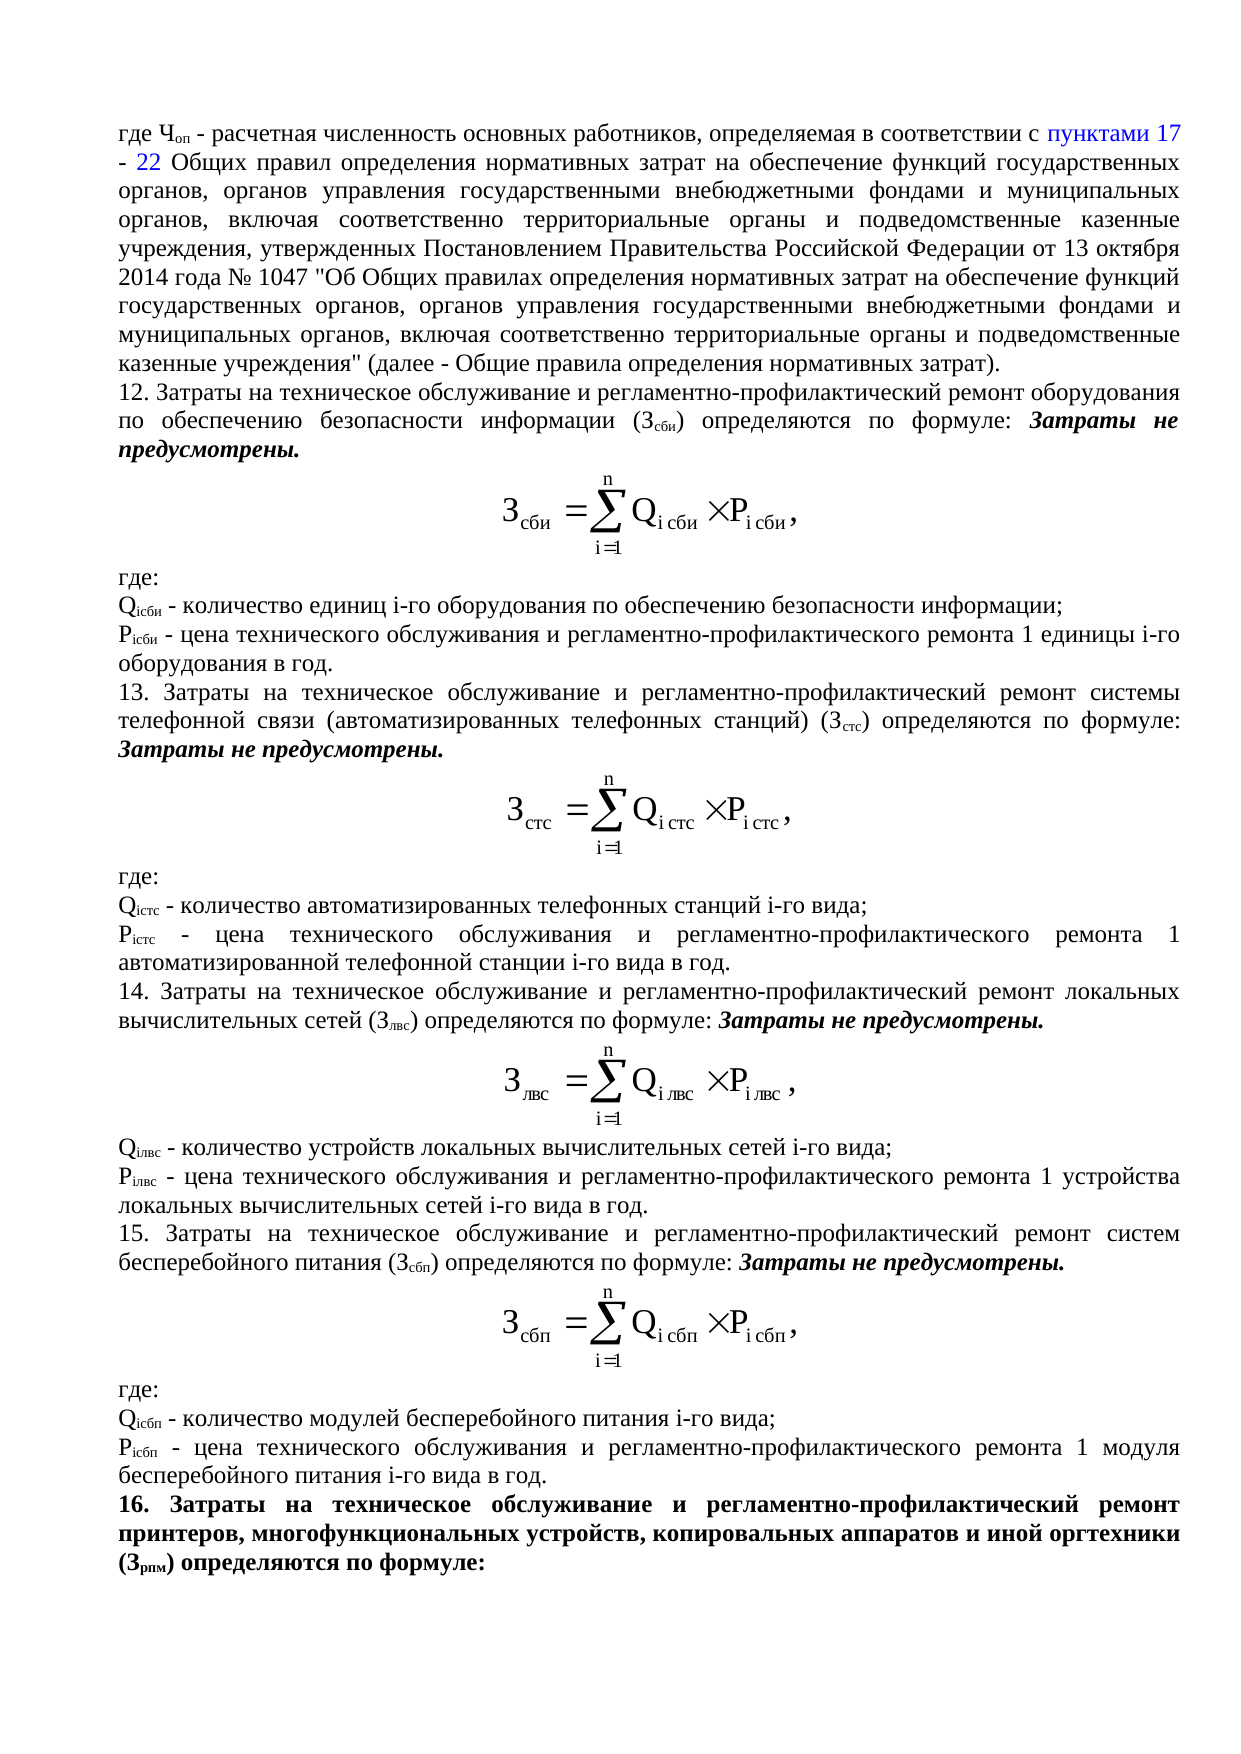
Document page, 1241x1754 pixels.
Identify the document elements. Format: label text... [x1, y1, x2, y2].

text где: [118, 1374, 1181, 1403]
text Qiлвс - количество устройств локальных вычислительных сетей i-го вида; [118, 1132, 1181, 1161]
text где: [118, 562, 1181, 590]
text Qiсбп - количество модулей бесперебойного питания i-го вида; [118, 1403, 1181, 1432]
text Piлвс - цена технического обслуживания и регламентно-профилактического ремонта 1 устройства локальных вычислительных сетей i-го вида в год. [118, 1161, 1181, 1218]
text 13. Затраты на техническое обслуживание и регламентно-профилактический ремонт системы телефонной связи (автоматизированных телефонных станций) (Зстс) определяются по формуле: Затраты не предусмотрены. [118, 677, 1181, 763]
text Piсби - цена технического обслуживания и регламентно-профилактического ремонта 1 единицы i-го оборудования в год. [118, 619, 1181, 677]
text Piстс - цена технического обслуживания и регламентно-профилактического ремонта 1 автоматизированной телефонной станции i-го вида в год. [118, 919, 1181, 976]
text где Чоп - расчетная численность основных работников, определяемая в соответствии с пунктами 17 - 22 Общих правил определения нормативных затрат на обеспечение функций государственных органов, органов управления государственными внебюджетными фондами и муниципальных органов, включая соответственно территориальные органы и подведомственные казенные учреждения, утвержденных Постановлением Правительства Российской Федерации от 13 октября 2014 года № 1047 "Об Общих правилах определения нормативных затрат на обеспечение функций государственных органов, органов управления государственными внебюджетными фондами и муниципальных органов, включая соответственно территориальные органы и подведомственные казенные учреждения" (далее - Общие правила определения нормативных затрат). [118, 118, 1181, 377]
text Qiсби - количество единиц i-го оборудования по обеспечению безопасности информации; [118, 590, 1181, 619]
text Piсбп - цена технического обслуживания и регламентно-профилактического ремонта 1 модуля бесперебойного питания i-го вида в год. [118, 1432, 1181, 1489]
text 14. Затраты на техническое обслуживание и регламентно-профилактический ремонт локальных вычислительных сетей (Злвс) определяются по формуле: Затраты не предусмотрены. [118, 976, 1181, 1034]
text 12. Затраты на техническое обслуживание и регламентно-профилактический ремонт оборудования по обеспечению безопасности информации (Зсби) определяются по формуле: Затраты не предусмотрены. [118, 377, 1181, 463]
text 15. Затраты на техническое обслуживание и регламентно-профилактический ремонт систем бесперебойного питания (Зсбп) определяются по формуле: Затраты не предусмотрены. [118, 1218, 1181, 1276]
text 16. Затраты на техническое обслуживание и регламентно-профилактический ремонт принтеров, многофункциональных устройств, копировальных аппаратов и иной оргтехники (Зрпм) определяются по формуле: [118, 1489, 1181, 1576]
text где: [118, 861, 1181, 890]
text Qiстс - количество автоматизированных телефонных станций i-го вида; [118, 890, 1181, 919]
